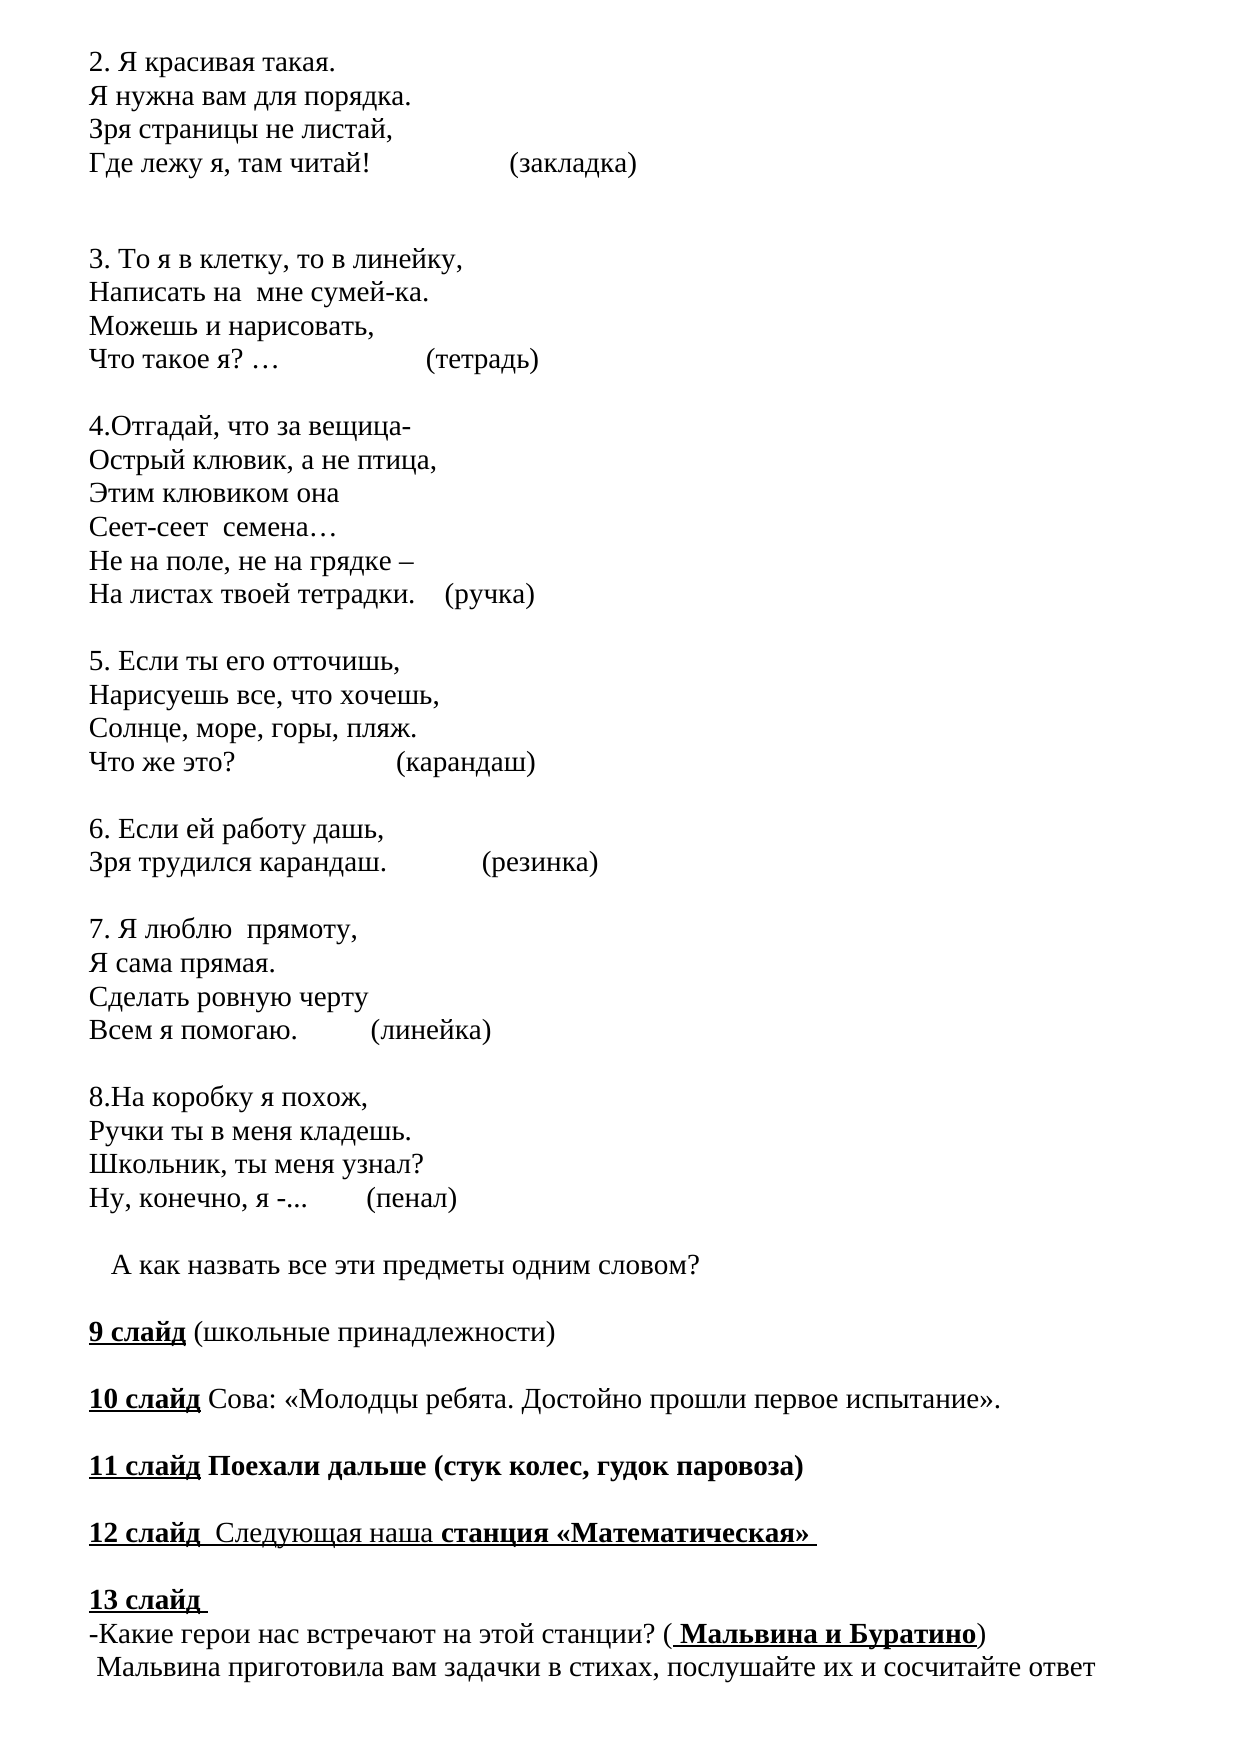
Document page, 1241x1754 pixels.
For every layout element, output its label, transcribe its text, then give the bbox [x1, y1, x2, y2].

text Мальвина приготовила вам задачки в стихах, послушайте их и сосчитайте ответ [89, 1649, 1152, 1683]
text Ручки ты в меня кладешь. [89, 1113, 1152, 1146]
text Ну, конечно, я -... (пенал) [89, 1180, 1152, 1213]
text 8.На коробку я похож, [89, 1079, 1152, 1113]
text Всем я помогаю. (линейка) [89, 1012, 1152, 1046]
text Что же это? (карандаш) [89, 744, 1152, 777]
text Сделать ровную черту [89, 979, 1152, 1012]
text Зря трудился карандаш. (резинка) [89, 844, 1152, 878]
text 10 слайд Сова: «Молодцы ребята. Достойно прошли первое испытание». [89, 1381, 1152, 1415]
text 2. Я красивая такая. [89, 44, 1152, 78]
text Можешь и нарисовать, [89, 308, 1152, 341]
text Где лежу я, там читай! (закладка) [89, 145, 1152, 178]
text Сеет-сеет семена… [89, 509, 1152, 543]
text Зря страницы не листай, [89, 111, 1152, 145]
text Школьник, ты меня узнал? [89, 1146, 1152, 1180]
text 9 слайд (школьные принадлежности) [89, 1314, 1152, 1348]
text А как назвать все эти предметы одним словом? [89, 1247, 1152, 1281]
text 7. Я люблю прямоту, [89, 912, 1152, 945]
text Написать на мне сумей-ка. [89, 274, 1152, 308]
text Что такое я? … (тетрадь) [89, 341, 1152, 375]
text -Какие герои нас встречают на этой станции? ( Мальвина и Буратино) [89, 1616, 1152, 1649]
text На листах твоей тетрадки. (ручка) [89, 576, 1152, 610]
text 4.Отгадай, что за вещица- [89, 408, 1152, 442]
text Этим клювиком она [89, 476, 1152, 509]
text 6. Если ей работу дашь, [89, 811, 1152, 844]
text Я сама прямая. [89, 945, 1152, 979]
text Не на поле, не на грядке – [89, 543, 1152, 576]
text 12 слайд Следующая наша станция «Математическая» [89, 1515, 1152, 1549]
text Нарисуешь все, что хочешь, [89, 677, 1152, 710]
text 5. Если ты его отточишь, [89, 643, 1152, 677]
text 11 слайд Поехали дальше (стук колес, гудок паровоза) [89, 1448, 1152, 1482]
text Солнце, море, горы, пляж. [89, 710, 1152, 744]
text Я нужна вам для порядка. [89, 78, 1152, 111]
text 13 слайд [89, 1582, 1152, 1616]
text 3. То я в клетку, то в линейку, [89, 241, 1152, 274]
text Острый клювик, а не птица, [89, 442, 1152, 476]
